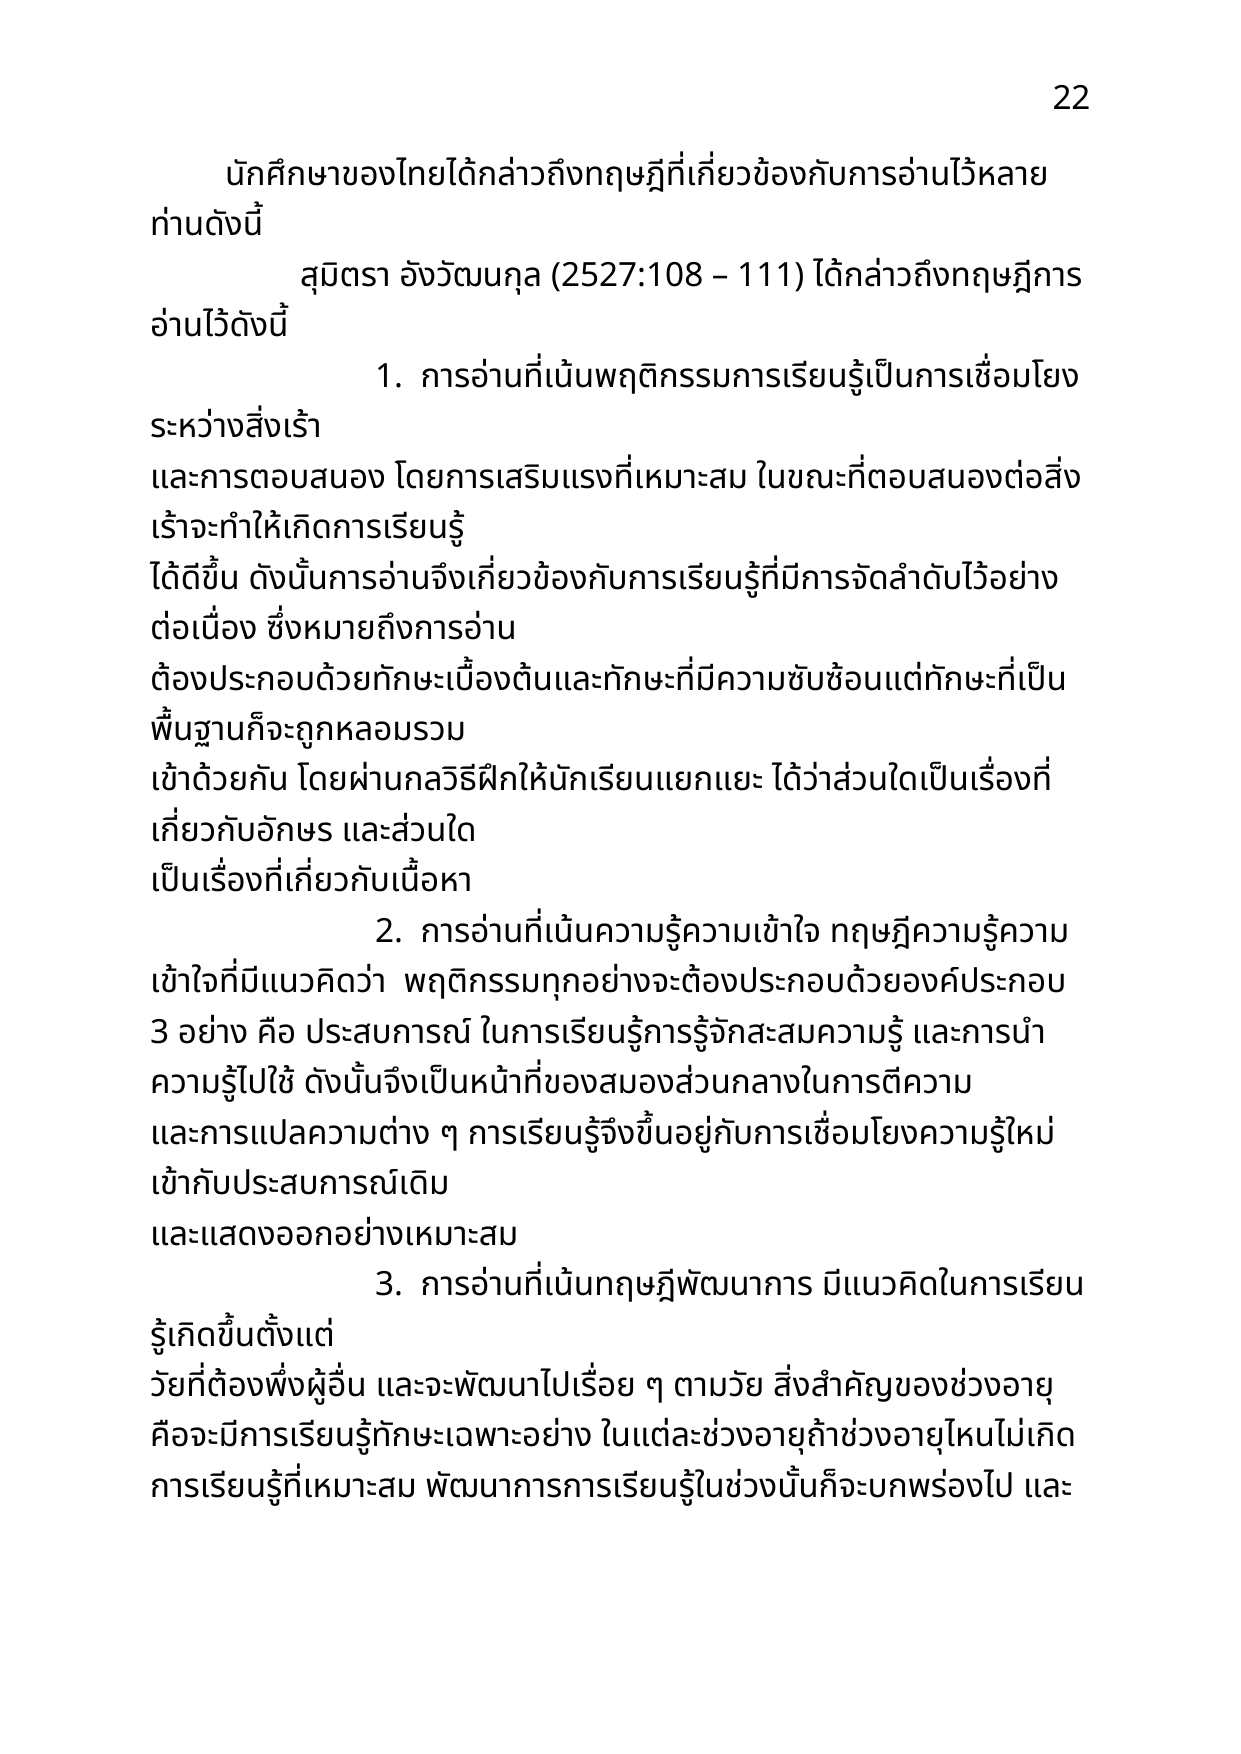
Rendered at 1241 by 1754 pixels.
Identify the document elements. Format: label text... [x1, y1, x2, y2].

text เป็นเรื่องที่เกี่ยวกับเนื้อหา [150, 856, 1090, 907]
text 3. การอ่านที่เน้นทฤษฎีพัฒนาการ มีแนวคิดในการเรียนรู้เกิดขึ้นตั้งแต่ [150, 1260, 1090, 1361]
text และแสดงออกอย่างเหมาะสม [150, 1209, 1090, 1260]
text และการตอบสนอง โดยการเสริมแรงที่เหมาะสม ในขณะที่ตอบสนองต่อสิ่งเร้าจะทำให้เกิดการเรียนรู้ [150, 453, 1090, 554]
text เข้าด้วยกัน โดยผ่านกลวิธีฝึกให้นักเรียนแยกแยะ ได้ว่าส่วนใดเป็นเรื่องที่เกี่ยวกับอักษร และส่วนใด [150, 755, 1090, 856]
text ต้องประกอบด้วยทักษะเบื้องต้นและทักษะที่มีความซับซ้อนแต่ทักษะที่เป็นพื้นฐานก็จะถูกหลอมรวม [150, 654, 1090, 755]
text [150, 1361, 1090, 1512]
text ได้ดีขึ้น ดังนั้นการอ่านจึงเกี่ยวข้องกับการเรียนรู้ที่มีการจัดลำดับไว้อย่างต่อเนื่อง ซึ่งหมายถึงการอ่าน [150, 554, 1090, 654]
text และการแปลความต่าง ๆ การเรียนรู้จึงขึ้นอยู่กับการเชื่อมโยงความรู้ใหม่เข้ากับประสบการณ์เดิม [150, 1109, 1090, 1209]
text นักศึกษาของไทยได้กล่าวถึงทฤษฎีที่เกี่ยวข้องกับการอ่านไว้หลายท่านดังนี้ [150, 150, 1090, 251]
text สุมิตรา อังวัฒนกุล (2527:108 – 111) ได้กล่าวถึงทฤษฎีการอ่านไว้ดังนี้ [150, 251, 1090, 352]
text 1. การอ่านที่เน้นพฤติกรรมการเรียนรู้เป็นการเชื่อมโยงระหว่างสิ่งเร้า [150, 352, 1090, 453]
text 2. การอ่านที่เน้นความรู้ความเข้าใจ ทฤษฎีความรู้ความเข้าใจที่มีแนวคิดว่า พฤติกรรมทุกอย่างจะต้องประกอบด้วยองค์ประกอบ 3 อย่าง คือ ประสบการณ์ ในการเรียนรู้การรู้จักสะสมความรู้ และการนำความรู้ไปใช้ ดังนั้นจึงเป็นหน้าที่ของสมองส่วนกลางในการตีความ [150, 907, 1090, 1109]
